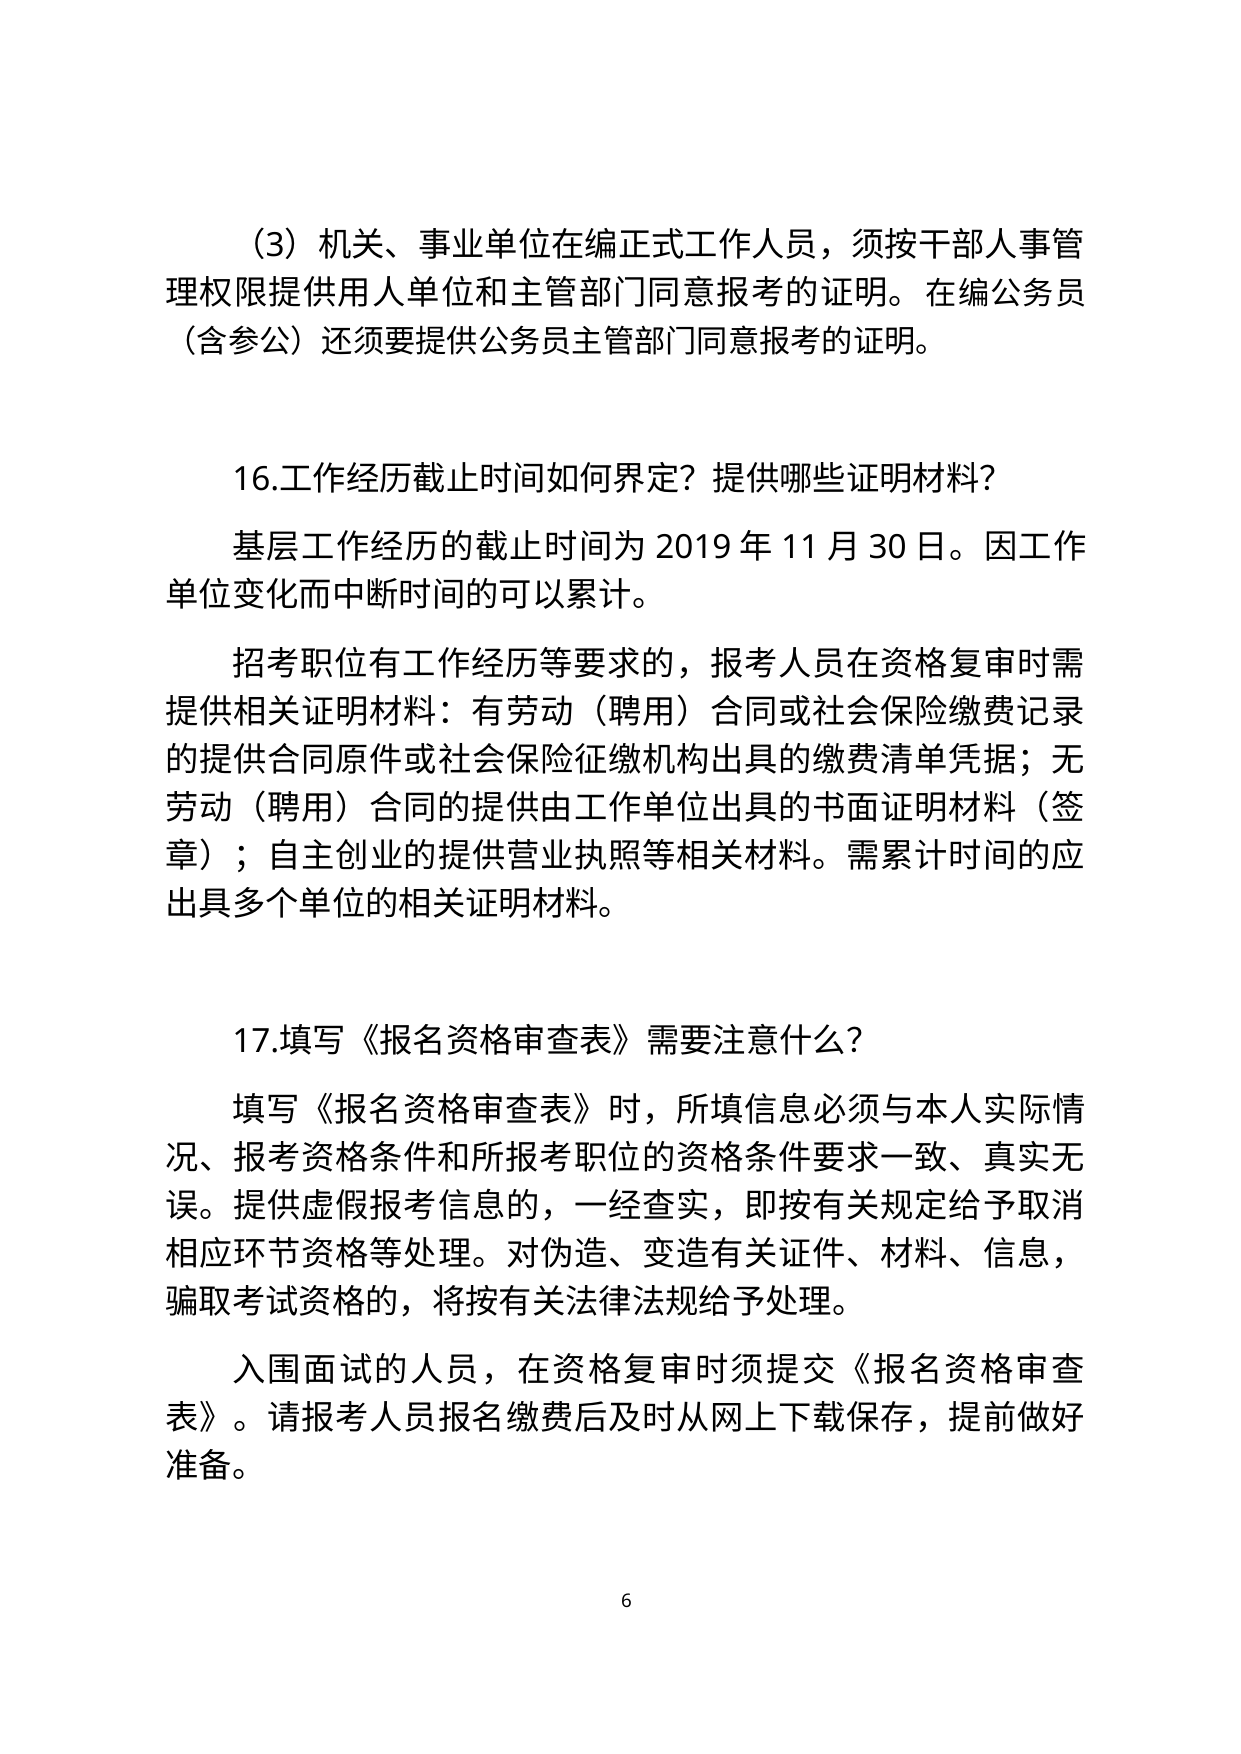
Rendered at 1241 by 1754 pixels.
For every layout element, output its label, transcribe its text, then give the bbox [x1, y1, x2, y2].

text 招考职位有工作经历等要求的，报考人员在资格复审时需提供相关证明材料：有劳动（聘用）合同或社会保险缴费记录的提供合同原件或社会保险征缴机构出具的缴费清单凭据；无劳动（聘用）合同的提供由工作单位出具的书面证明材料（签章）；自主创业的提供营业执照等相关材料。需累计时间的应出具多个单位的相关证明材料。 [165, 637, 1087, 925]
text 17.填写《报名资格审查表》需要注意什么？ [165, 1014, 1087, 1062]
text 填写《报名资格审查表》时，所填信息必须与本人实际情况、报考资格条件和所报考职位的资格条件要求一致、真实无误。提供虚假报考信息的，一经查实，即按有关规定给予取消相应环节资格等处理。对伪造、变造有关证件、材料、信息，骗取考试资格的，将按有关法律法规给予处理。 [165, 1083, 1087, 1323]
text 16.工作经历截止时间如何界定？提供哪些证明材料？ [165, 452, 1087, 500]
text 基层工作经历的截止时间为2019年11月30日。因工作单位变化而中断时间的可以累计。 [165, 521, 1087, 616]
text 入围面试的人员，在资格复审时须提交《报名资格审查表》。请报考人员报名缴费后及时从网上下载保存，提前做好准备。 [165, 1343, 1087, 1487]
text （3）机关、事业单位在编正式工作人员，须按干部人事管理权限提供用人单位和主管部门同意报考的证明。在编公务员（含参公）还须要提供公务员主管部门同意报考的证明。 [165, 218, 1087, 362]
